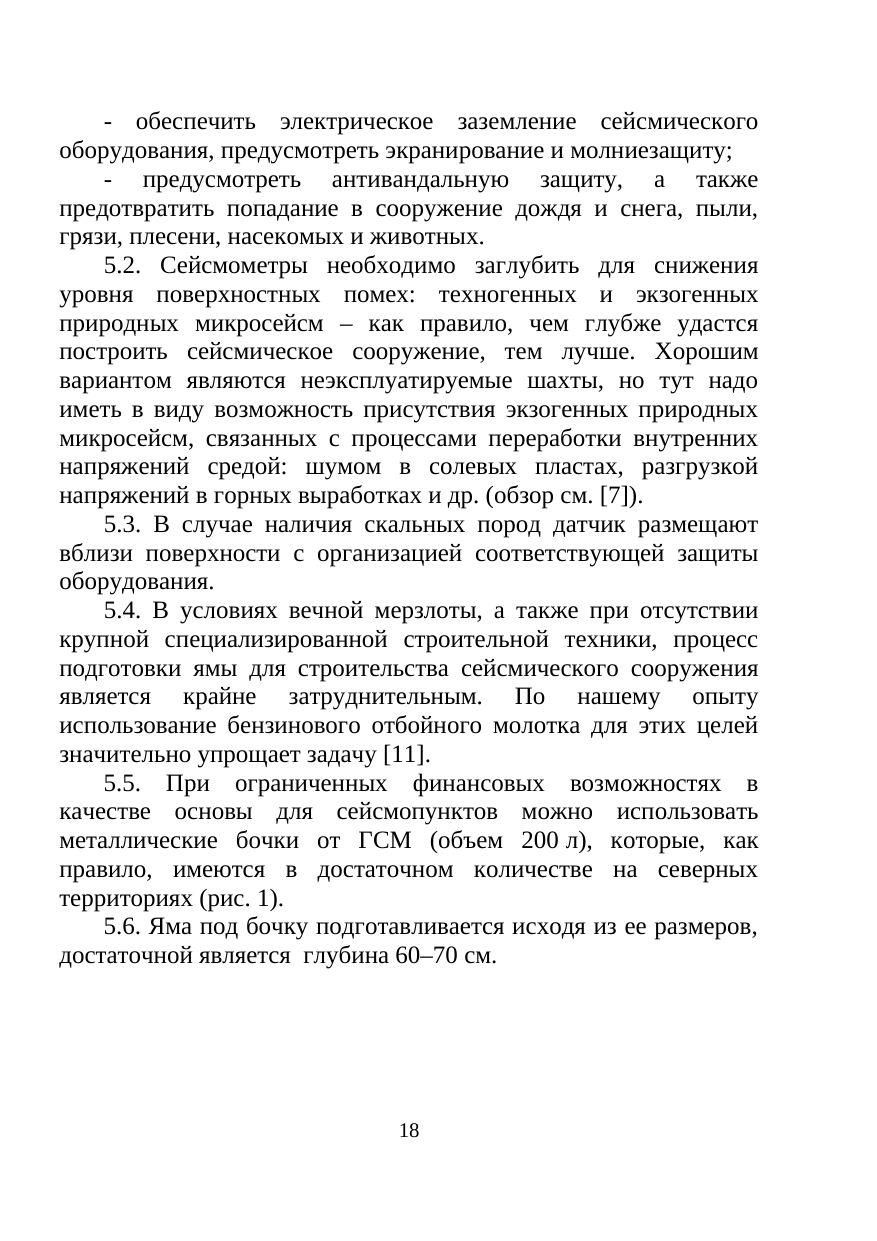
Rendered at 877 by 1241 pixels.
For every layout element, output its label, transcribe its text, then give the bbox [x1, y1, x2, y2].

text 5.5. При ограниченных финансовых возможностях в качестве основы для сейсмопунктов можно использовать металлические бочки от ГСМ (объем 200 л), которые, как правило, имеются в достаточном количестве на северных территориях (рис. 1). [59, 768, 759, 911]
text 5.6. Яма под бочку подготавливается исходя из ее размеров, достаточной является глубина 60–70 см. [59, 911, 759, 969]
text 5.4. В условиях вечной мерзлоты, а также при отсутствии крупной специализированной строительной техники, процесс подготовки ямы для строительства сейсмического сооружения является крайне затруднительным. По нашему опыту использование бензинового отбойного молотка для этих целей значительно упрощает задачу [11]. [59, 595, 759, 768]
text 5.3. В случае наличия скальных пород датчик размещают вблизи поверхности с организацией соответствующей защиты оборудования. [59, 509, 759, 595]
text - обеспечить электрическое заземление сейсмического оборудования, предусмотреть экранирование и молниезащиту; [59, 106, 759, 164]
text - предусмотреть антивандальную защиту, а также предотвратить попадание в сооружение дождя и снега, пыли, грязи, плесени, насекомых и животных. [59, 164, 759, 250]
text 5.2. Сейсмометры необходимо заглубить для снижения уровня поверхностных помех: техногенных и экзогенных природных микросейсм – как правило, чем глубже удастся построить сейсмическое сооружение, тем лучше. Хорошим вариантом являются неэксплуатируемые шахты, но тут надо иметь в виду возможность присутствия экзогенных природных микросейсм, связанных с процессами переработки внутренних напряжений средой: шумом в солевых пластах, разгрузкой напряжений в горных выработках и др. (обзор см. [7]). [59, 250, 759, 509]
